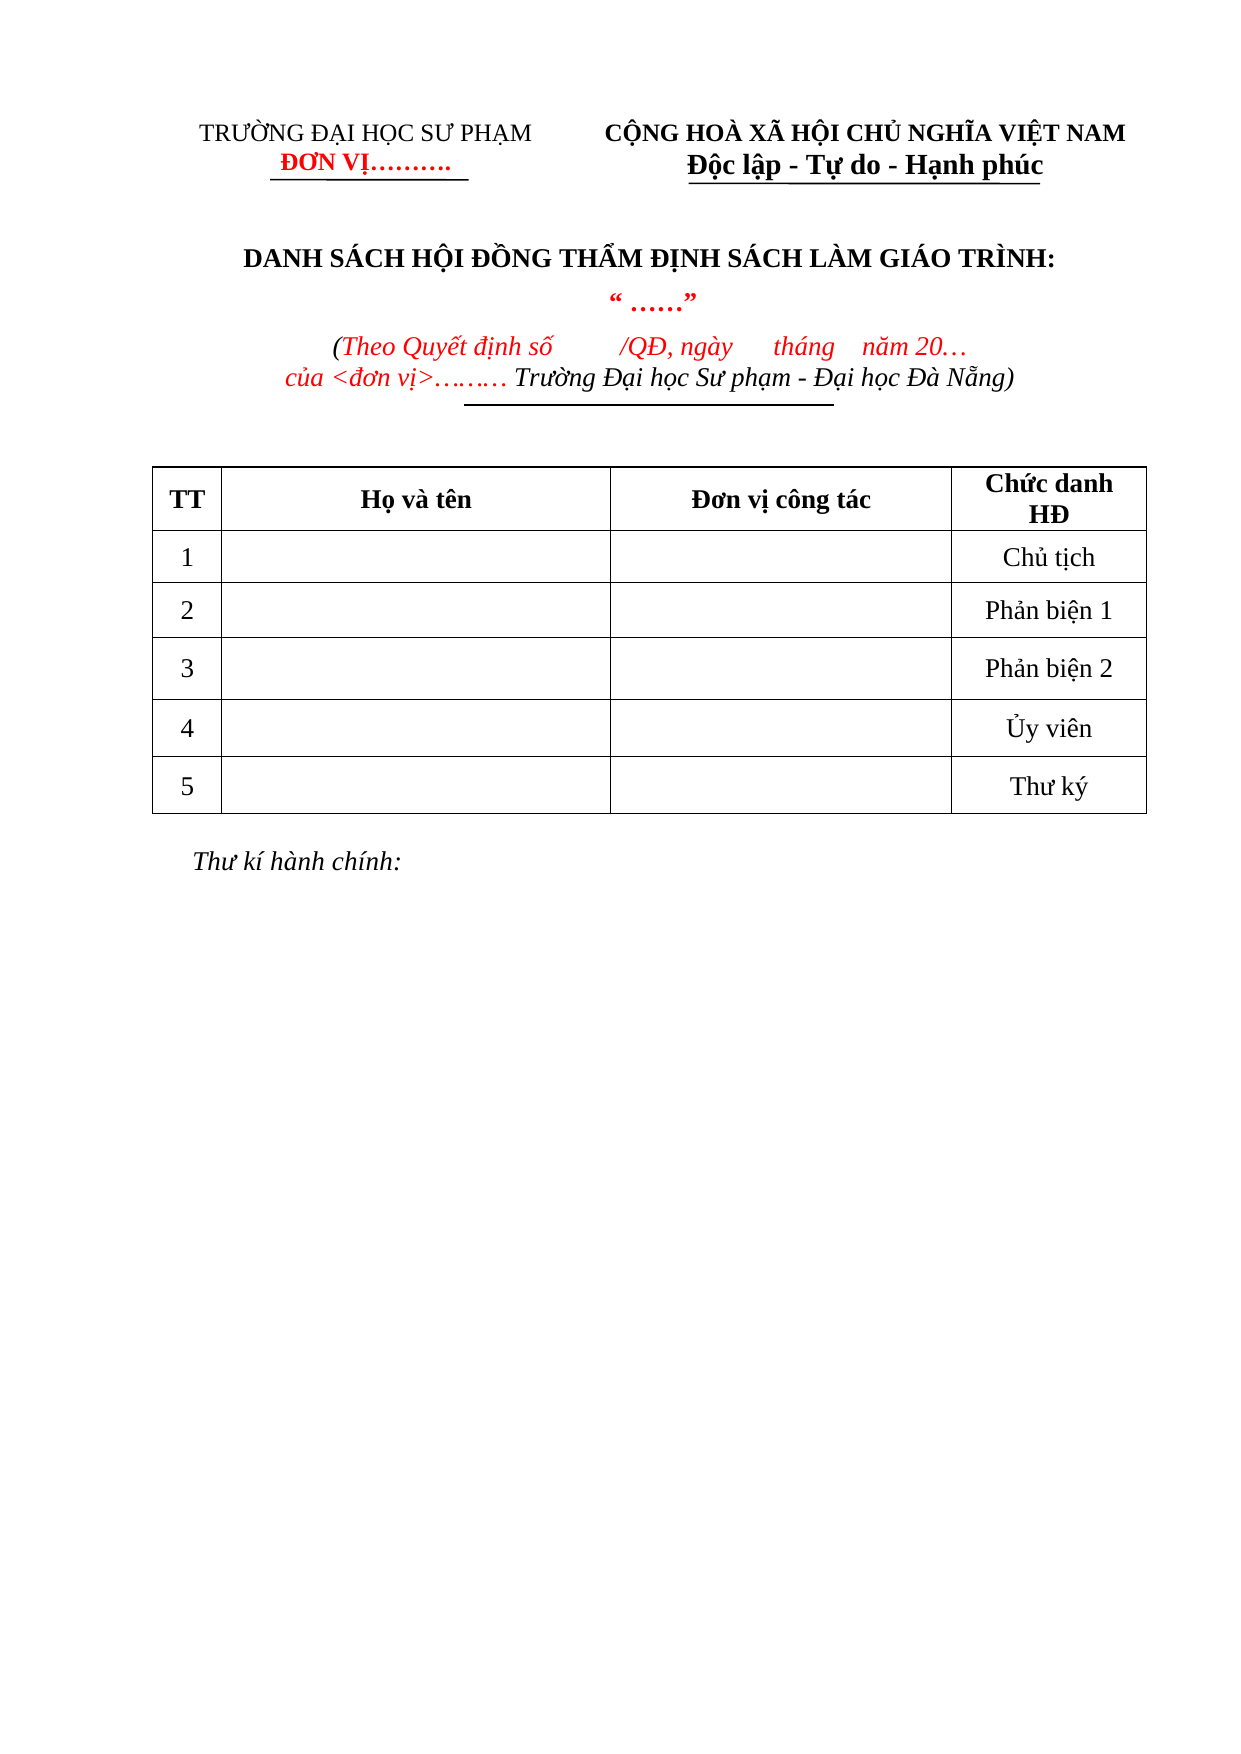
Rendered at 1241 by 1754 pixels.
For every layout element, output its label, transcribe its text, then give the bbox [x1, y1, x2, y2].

table_cell [222, 700, 610, 756]
table_cell 4 [153, 700, 221, 756]
table_header Họ và tên [222, 468, 610, 530]
table_cell [222, 757, 610, 813]
table_header TRƯỜNG ĐẠI HỌC SƯ PHẠM ĐƠN VỊ………. [150, 118, 581, 230]
table_cell [222, 531, 610, 582]
table_header Chức danh HĐ [952, 468, 1146, 530]
table_cell [611, 531, 951, 582]
table_header Đơn vị công tác [611, 468, 951, 530]
table_cell Ủy viên [952, 700, 1146, 756]
text DANH SÁCH HỘI ĐỒNG THẨM ĐỊNH SÁCH LÀM GIÁO TRÌNH: [177, 243, 1122, 274]
text Thư kí hành chính: [177, 845, 1122, 876]
table_cell [611, 583, 951, 637]
table_cell [611, 757, 951, 813]
table_header CỘNG HOÀ XÃ HỘI CHỦ NGHĨA VIỆT NAM Độc lập - Tự do - Hạnh phúc [581, 118, 1149, 230]
table_cell Phản biện 2 [952, 638, 1146, 698]
table_cell 2 [153, 583, 221, 637]
table_cell Phản biện 1 [952, 583, 1146, 637]
table_cell [611, 638, 951, 698]
table_cell Thư ký [952, 757, 1146, 813]
table_cell 5 [153, 757, 221, 813]
table_cell 1 [153, 531, 221, 582]
text “ ……” [177, 286, 1122, 317]
table_cell Chủ tịch [952, 531, 1146, 582]
table_header TT [153, 468, 221, 530]
table_cell 3 [153, 638, 221, 698]
text (Theo Quyết định số /QĐ, ngày tháng năm 20… [177, 330, 1122, 361]
text của <đơn vị>……… Trường Đại học Sư phạm - Đại học Đà Nẵng) [177, 361, 1122, 392]
table_cell [222, 583, 610, 637]
table_cell [611, 700, 951, 756]
table_cell [222, 638, 610, 698]
